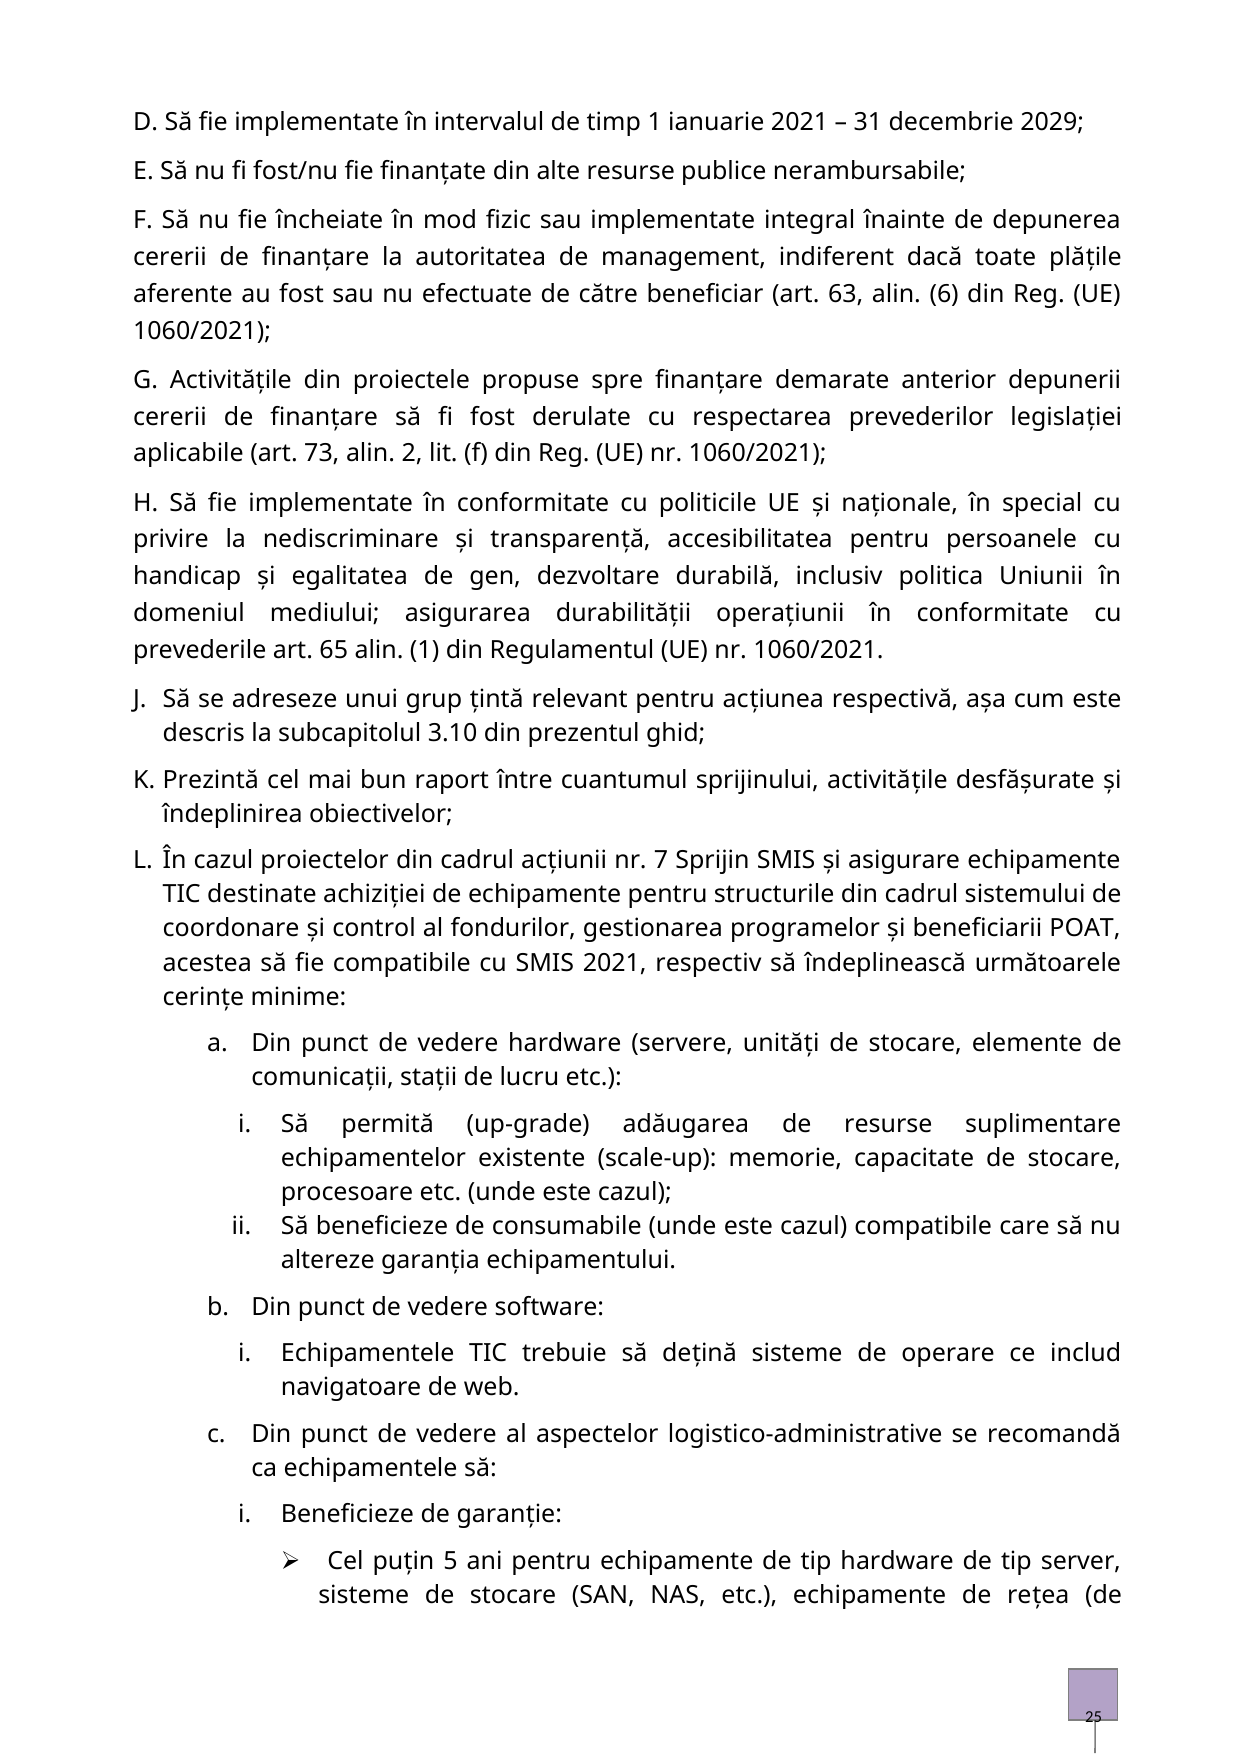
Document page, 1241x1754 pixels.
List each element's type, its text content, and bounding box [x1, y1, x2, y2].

text E. Să nu fi fost/nu fie finanţate din alte resurse publice nerambursabile; [133, 153, 1122, 187]
text G. Activitățile din proiectele propuse spre finanțare demarate anterior depunerii cererii de finanțare să fi fost derulate cu respectarea prevederilor legislației aplicabile (art. 73, alin. 2, lit. (f) din Reg. (UE) nr. 1060/2021); [133, 362, 1122, 469]
list Să permită (up-grade) adăugarea de resurse suplimentare echipamentelor existente (scale-up): memorie, capacitate de stocare, procesoare etc. (unde este cazul); [251, 1105, 1122, 1208]
list Să se adreseze unui grup ţintă relevant pentru acțiunea respectivă, așa cum este descris la subcapitolul 3.10 din prezentul ghid; [133, 681, 1122, 749]
list Din punct de vedere software: [207, 1288, 1122, 1322]
text D. Să fie implementate în intervalul de timp 1 ianuarie 2021 – 31 decembrie 2029; [133, 103, 1122, 137]
list Din punct de vedere hardware (servere, unități de stocare, elemente de comunicații, stații de lucru etc.): [207, 1025, 1122, 1093]
list Echipamentele TIC trebuie să dețină sisteme de operare ce includ navigatoare de web. [251, 1335, 1122, 1403]
list Să beneficieze de consumabile (unde este cazul) compatibile care să nu altereze garanția echipamentului. [251, 1208, 1122, 1276]
list Din punct de vedere al aspectelor logistico-administrative se recomandă ca echipamentele să: [207, 1415, 1122, 1483]
text H. Să fie implementate în conformitate cu politicile UE şi naţionale, în special cu privire la nediscriminare și transparență, accesibilitatea pentru persoanele cu handicap și egalitatea de gen, dezvoltare durabilă, inclusiv politica Uniunii în domeniul mediului; asigurarea durabilității operațiunii în conformitate cu prevederile art. 65 alin. (1) din Regulamentul (UE) nr. 1060/2021. [133, 484, 1122, 666]
list Beneficieze de garanție: [251, 1496, 1122, 1530]
list Prezintă cel mai bun raport între cuantumul sprijinului, activitățile desfășurate și îndeplinirea obiectivelor; [133, 761, 1122, 829]
text F. Să nu fie încheiate în mod fizic sau implementate integral înainte de depunerea cererii de finanțare la autoritatea de management, indiferent dacă toate plățile aferente au fost sau nu efectuate de către beneficiar (art. 63, alin. (6) din Reg. (UE) 1060/2021); [133, 202, 1122, 346]
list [281, 1543, 1122, 1611]
list În cazul proiectelor din cadrul acțiunii nr. 7 Sprijin SMIS și asigurare echipamente TIC destinate achiziției de echipamente pentru structurile din cadrul sistemului de coordonare și control al fondurilor, gestionarea programelor și beneficiarii POAT, acestea să fie compatibile cu SMIS 2021, respectiv să îndeplinească următoarele cerințe minime: [133, 842, 1122, 1012]
